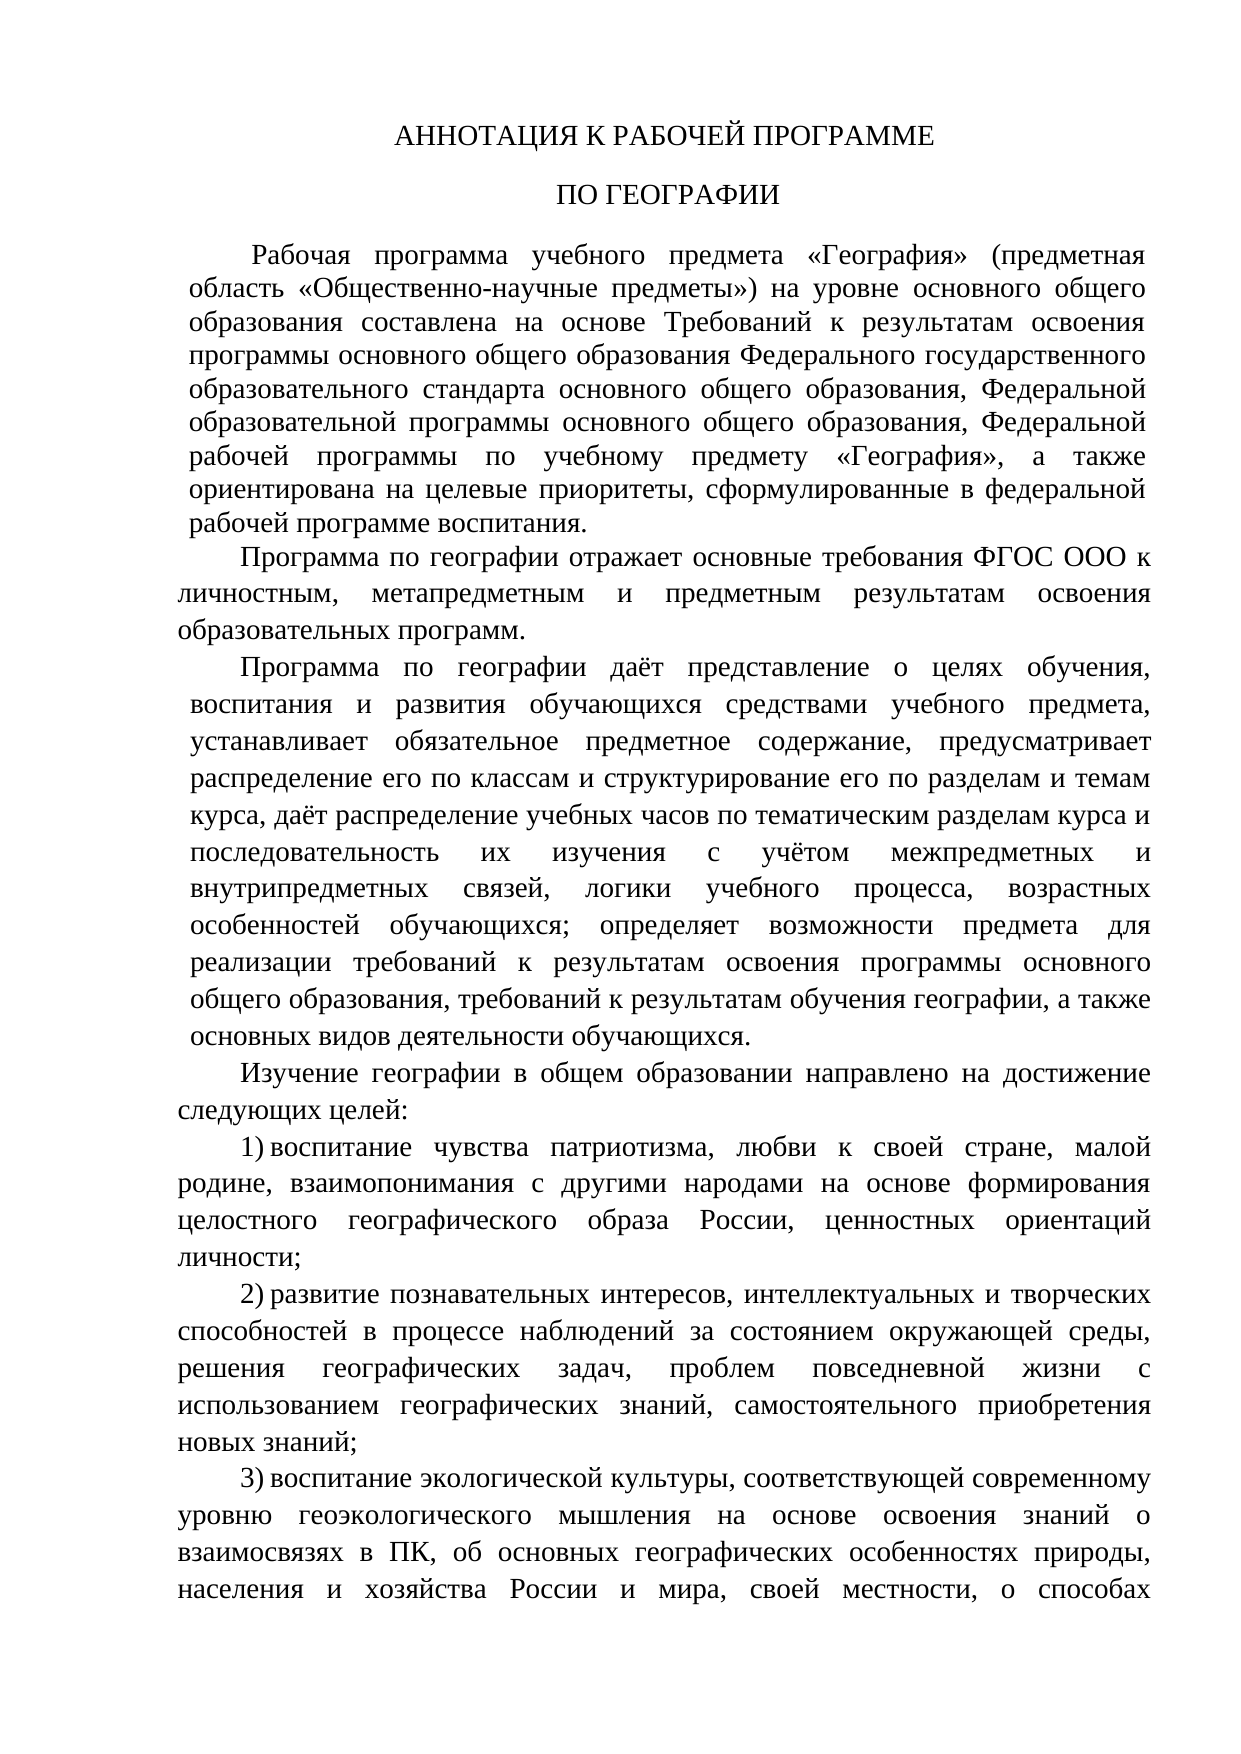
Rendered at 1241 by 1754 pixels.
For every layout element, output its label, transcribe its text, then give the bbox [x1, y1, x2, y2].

text АННОТАЦИЯ К РАБОЧЕЙ ПРОГРАММЕ [177, 118, 1152, 152]
text Программа по географии отражает основные требования ФГОС ООО к личностным, метапредметным и предметным результатам освоения образовательных программ. [177, 539, 1152, 646]
text 2) развитие познавательных интересов, интеллектуальных и творческих способностей в процессе наблюдений за состоянием окружающей среды, решения географических задач, проблем повседневной жизни с использованием географических знаний, самостоятельного приобретения новых знаний; [177, 1276, 1152, 1457]
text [177, 1461, 1152, 1605]
text Изучение географии в общем образовании направлено на достижение следующих целей: [177, 1055, 1152, 1125]
text ПО ГЕОГРАФИИ [177, 177, 1152, 211]
text Программа по географии даёт представление о целях обучения, воспитания и развития обучающихся средствами учебного предмета, устанавливает обязательное предметное содержание, предусматривает распределение его по классам и структурирование его по разделам и темам курса, даёт распределение учебных часов по тематическим разделам курса и последовательность их изучения с учётом межпредметных и внутрипредметных связей, логики учебного процесса, возрастных особенностей обучающихся; определяет возможности предмета для реализации требований к результатам освоения программы основного общего образования, требований к результатам обучения географии, а также основных видов деятельности обучающихся. [190, 649, 1152, 1052]
text 1) воспитание чувства патриотизма, любви к своей стране, малой родине, взаимопонимания с другими народами на основе формирования целостного географического образа России, ценностных ориентаций личности; [177, 1129, 1152, 1273]
text Рабочая программа учебного предмета «География» (предметная область «Общественно-научные предметы») на уровне основного общего образования составлена на основе Требований к результатам освоения программы основного общего образования Федерального государственного образовательного стандарта основного общего образования, Федеральной образовательной программы основного общего образования, Федеральной рабочей программы по учебному предмету «География», а также ориентирована на целевые приоритеты, сформулированные в федеральной рабочей программе воспитания. [188, 237, 1146, 539]
